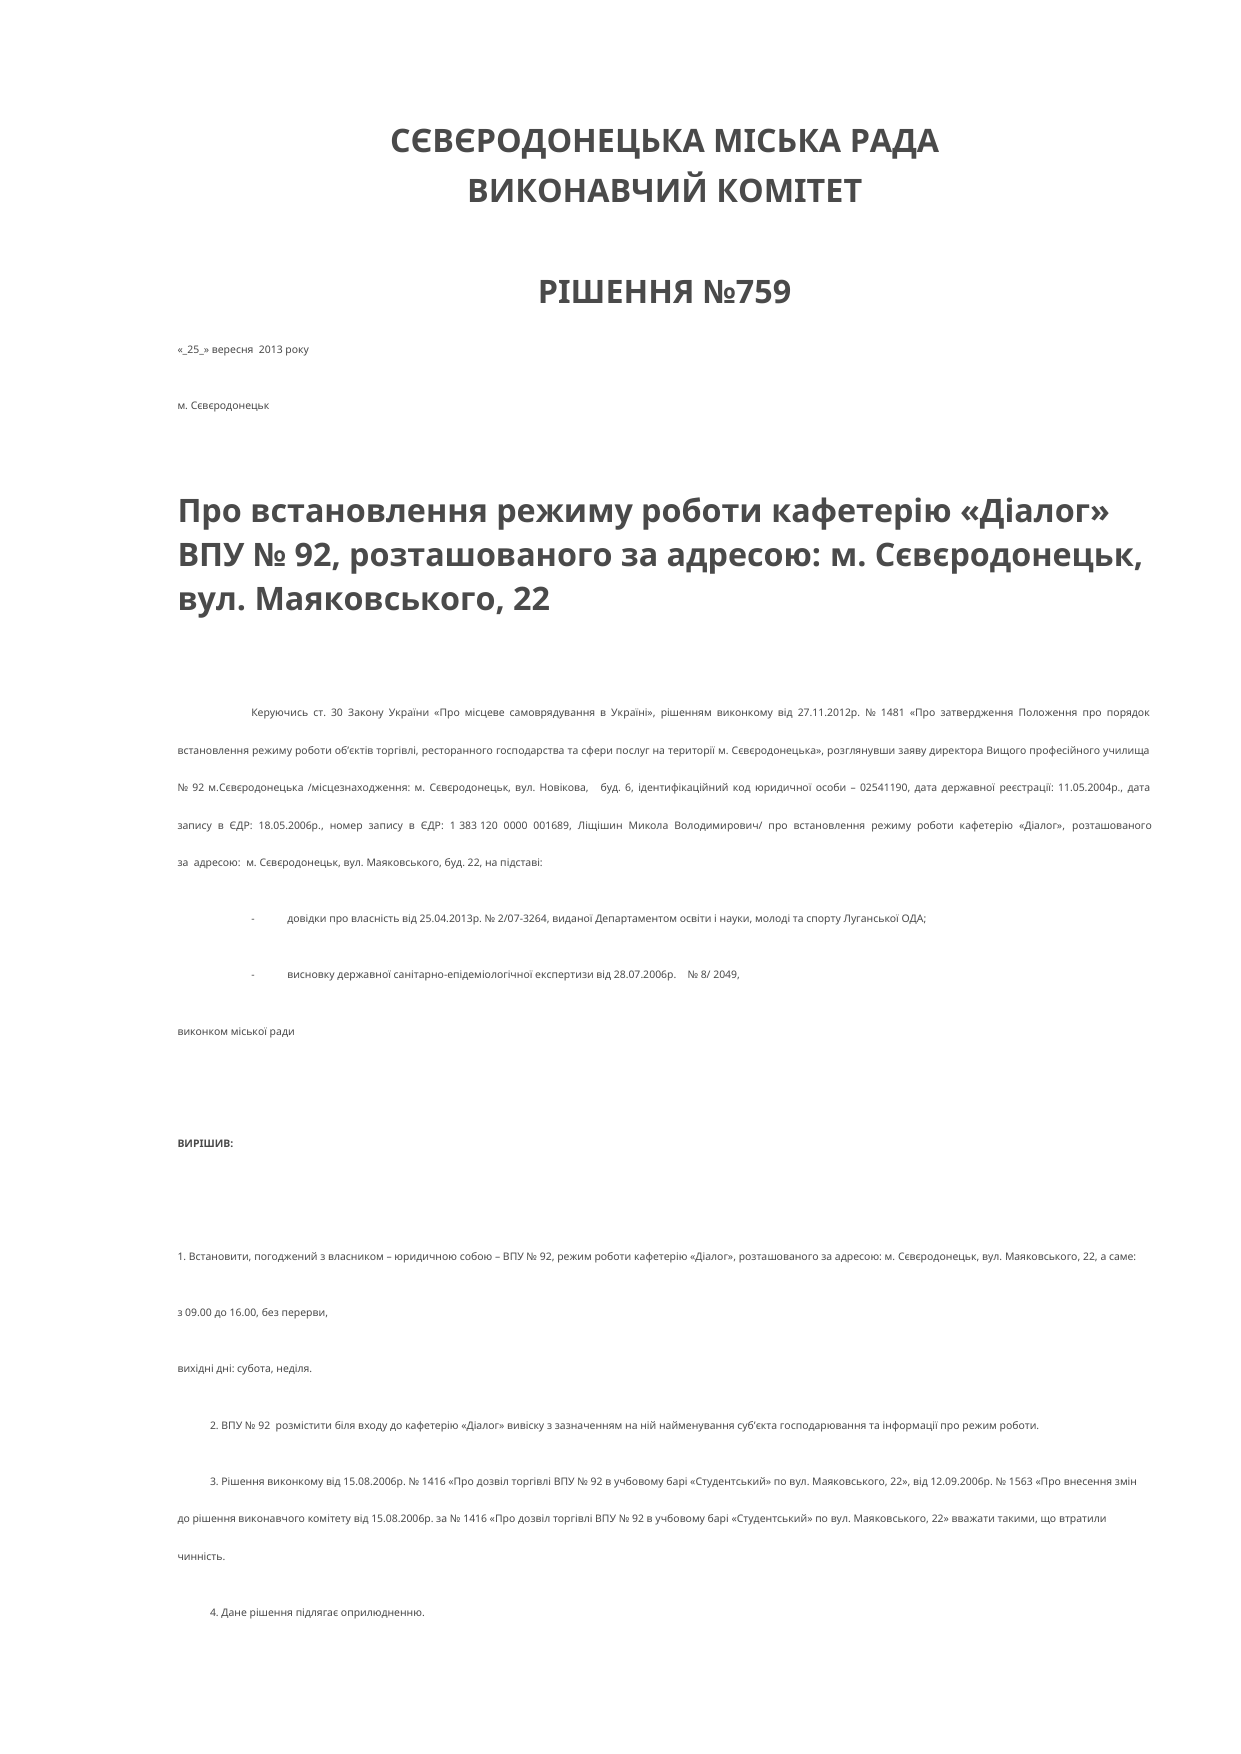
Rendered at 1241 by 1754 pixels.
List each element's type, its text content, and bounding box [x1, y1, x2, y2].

text 2. ВПУ № 92 розмістити біля входу до кафетерію «Діалог» вивіску з зазначенням на ній найменування суб’єкта господарювання та інформації про режим роботи. [177, 1394, 1152, 1432]
text м. Сєвєродонецьк [177, 375, 1152, 413]
text 4. Дане рішення підлягає оприлюдненню. [177, 1582, 1152, 1619]
text 3. Рішення виконкому від 15.08.2006р. № 1416 «Про дозвіл торгівлі ВПУ № 92 в учбовому барі «Студентський» по вул. Маяковського, 22», від 12.09.2006р. № 1563 «Про внесення змін до рішення виконавчого комітету від 15.08.2006р. за № 1416 «Про дозвіл торгівлі ВПУ № 92 в учбовому барі «Студентський» по вул. Маяковського, 22» вважати такими, що втратили чинність. [177, 1451, 1152, 1563]
text - довідки про власність від 25.04.2013р. № 2/07-3264, виданої Департаментом освіти і науки, молоді та спорту Луганської ОДА; [251, 888, 1152, 926]
text з 09.00 до 16.00, без перерви, [177, 1282, 1152, 1319]
text «_25_» вересня 2013 року [177, 319, 1152, 356]
text Керуючись ст. 30 Закону України «Про місцеве самоврядування в Україні», рішенням виконкому від 27.11.2012р. № 1481 «Про затвердження Положення про порядок встановлення режиму роботи об’єктів торгівлі, ресторанного господарства та сфери послуг на території м. Сєвєродонецька», розглянувши заяву директора Вищого професійного училища № 92 м.Сєвєродонецька /місцезнаходження: м. Сєвєродонецьк, вул. Новікова, буд. 6, ідентифікаційний код юридичної особи – 02541190, дата державної реєстрації: 11.05.2004р., дата запису в ЄДР: 18.05.2006р., номер запису в ЄДР: 1 383 120 0000 001689, Ліщішин Микола Володимирович/ про встановлення режиму роботи кафетерію «Діалог», розташованого за адресою: м. Сєвєродонецьк, вул. Маяковського, буд. 22, на підставі: [177, 682, 1152, 869]
text виконком міської ради [177, 1001, 1152, 1038]
text СЄВЄРОДОНЕЦЬКА МІСЬКА РАДА [177, 118, 1152, 162]
text ВИРІШИВ: [177, 1113, 1152, 1151]
text - висновку державної санітарно-епідеміологічної експертизи від 28.07.2006р. № 8/ 2049, [251, 944, 1152, 982]
text Про встановлення режиму роботи кафетерію «Діалог» ВПУ № 92, розташованого за адресою: м. Сєвєродонецьк, вул. Маяковського, 22 [177, 488, 1152, 619]
text РІШЕННЯ №759 [177, 269, 1152, 313]
text ВИКОНАВЧИЙ КОМІТЕТ [177, 168, 1152, 212]
text вихідні дні: субота, неділя. [177, 1338, 1152, 1376]
text 1. Встановити, погоджений з власником – юридичною собою – ВПУ № 92, режим роботи кафетерію «Діалог», розташованого за адресою: м. Сєвєродонецьк, вул. Маяковського, 22, а саме: [177, 1226, 1152, 1263]
